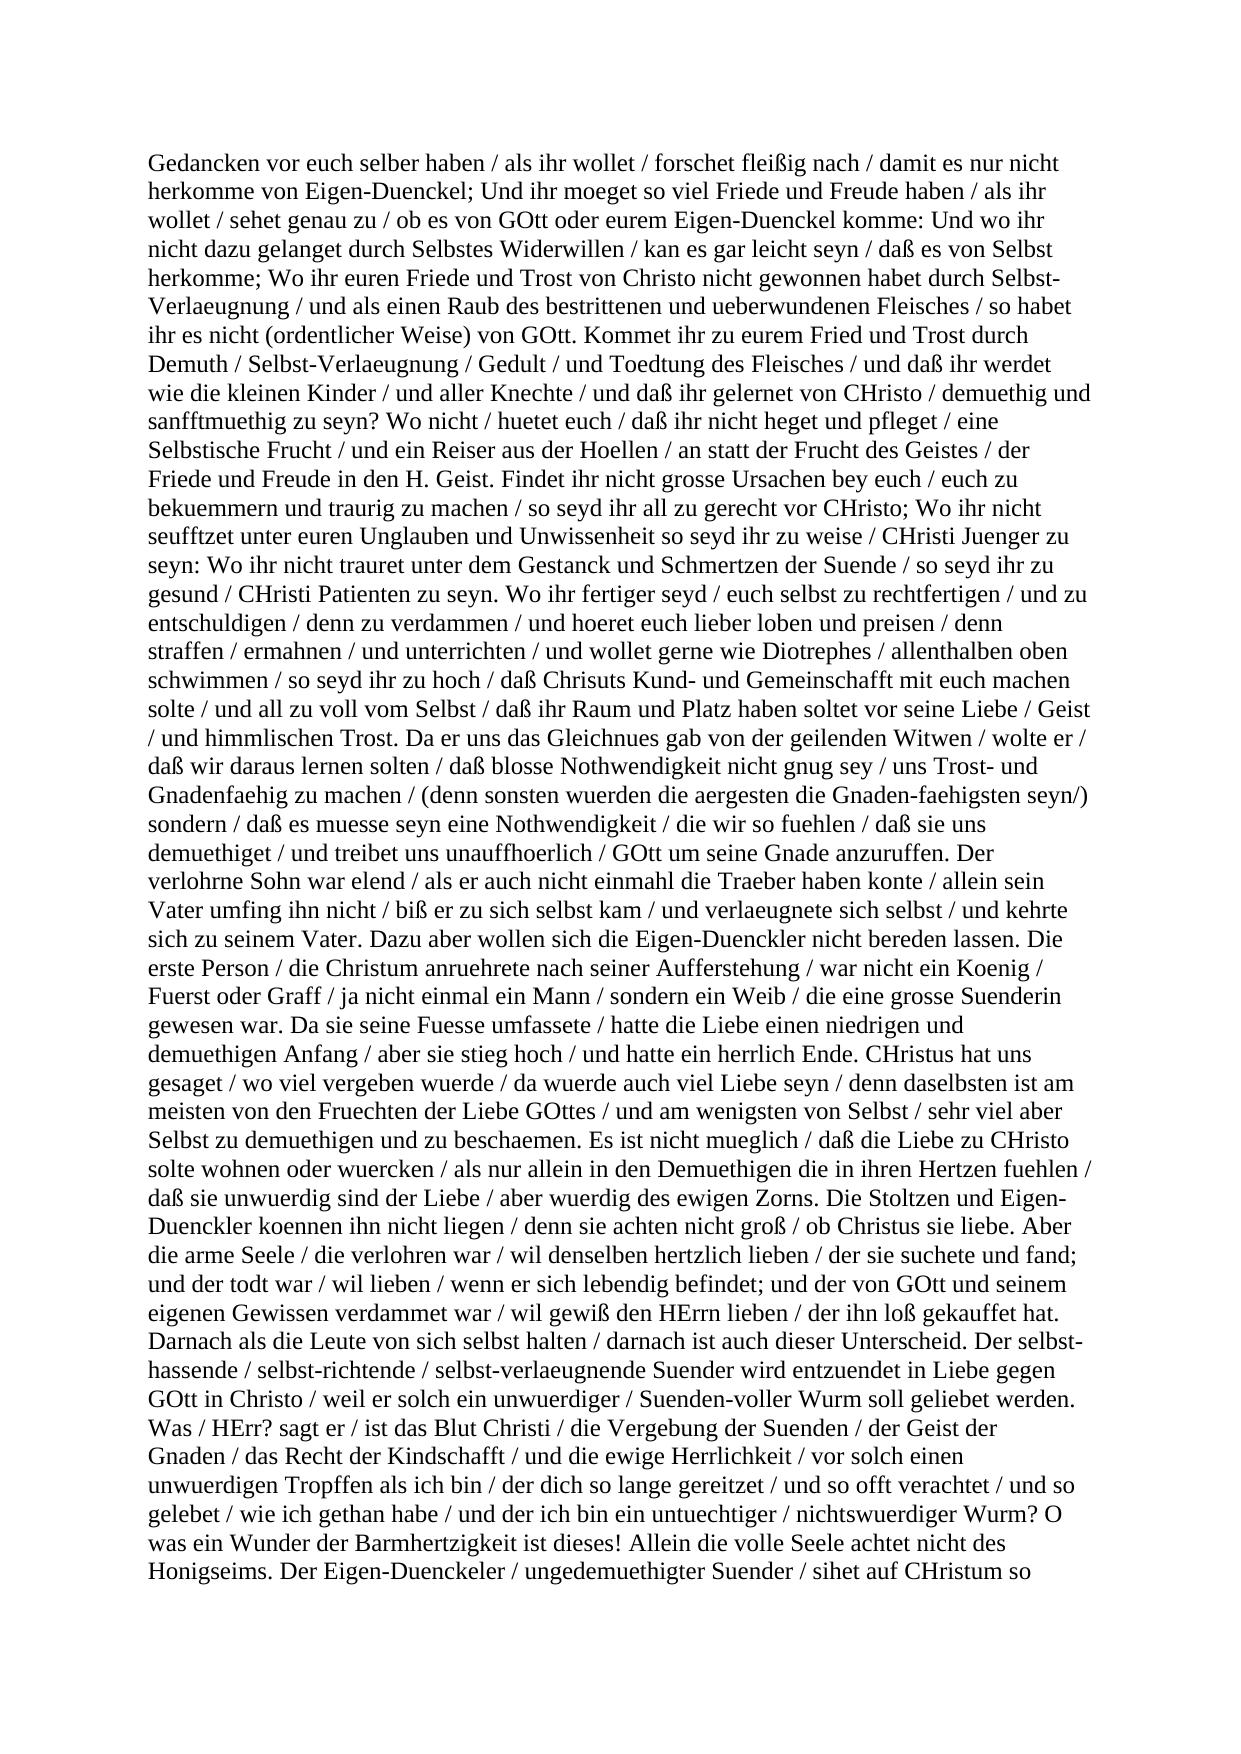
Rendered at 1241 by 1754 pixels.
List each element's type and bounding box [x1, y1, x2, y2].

text [148, 148, 1093, 1585]
